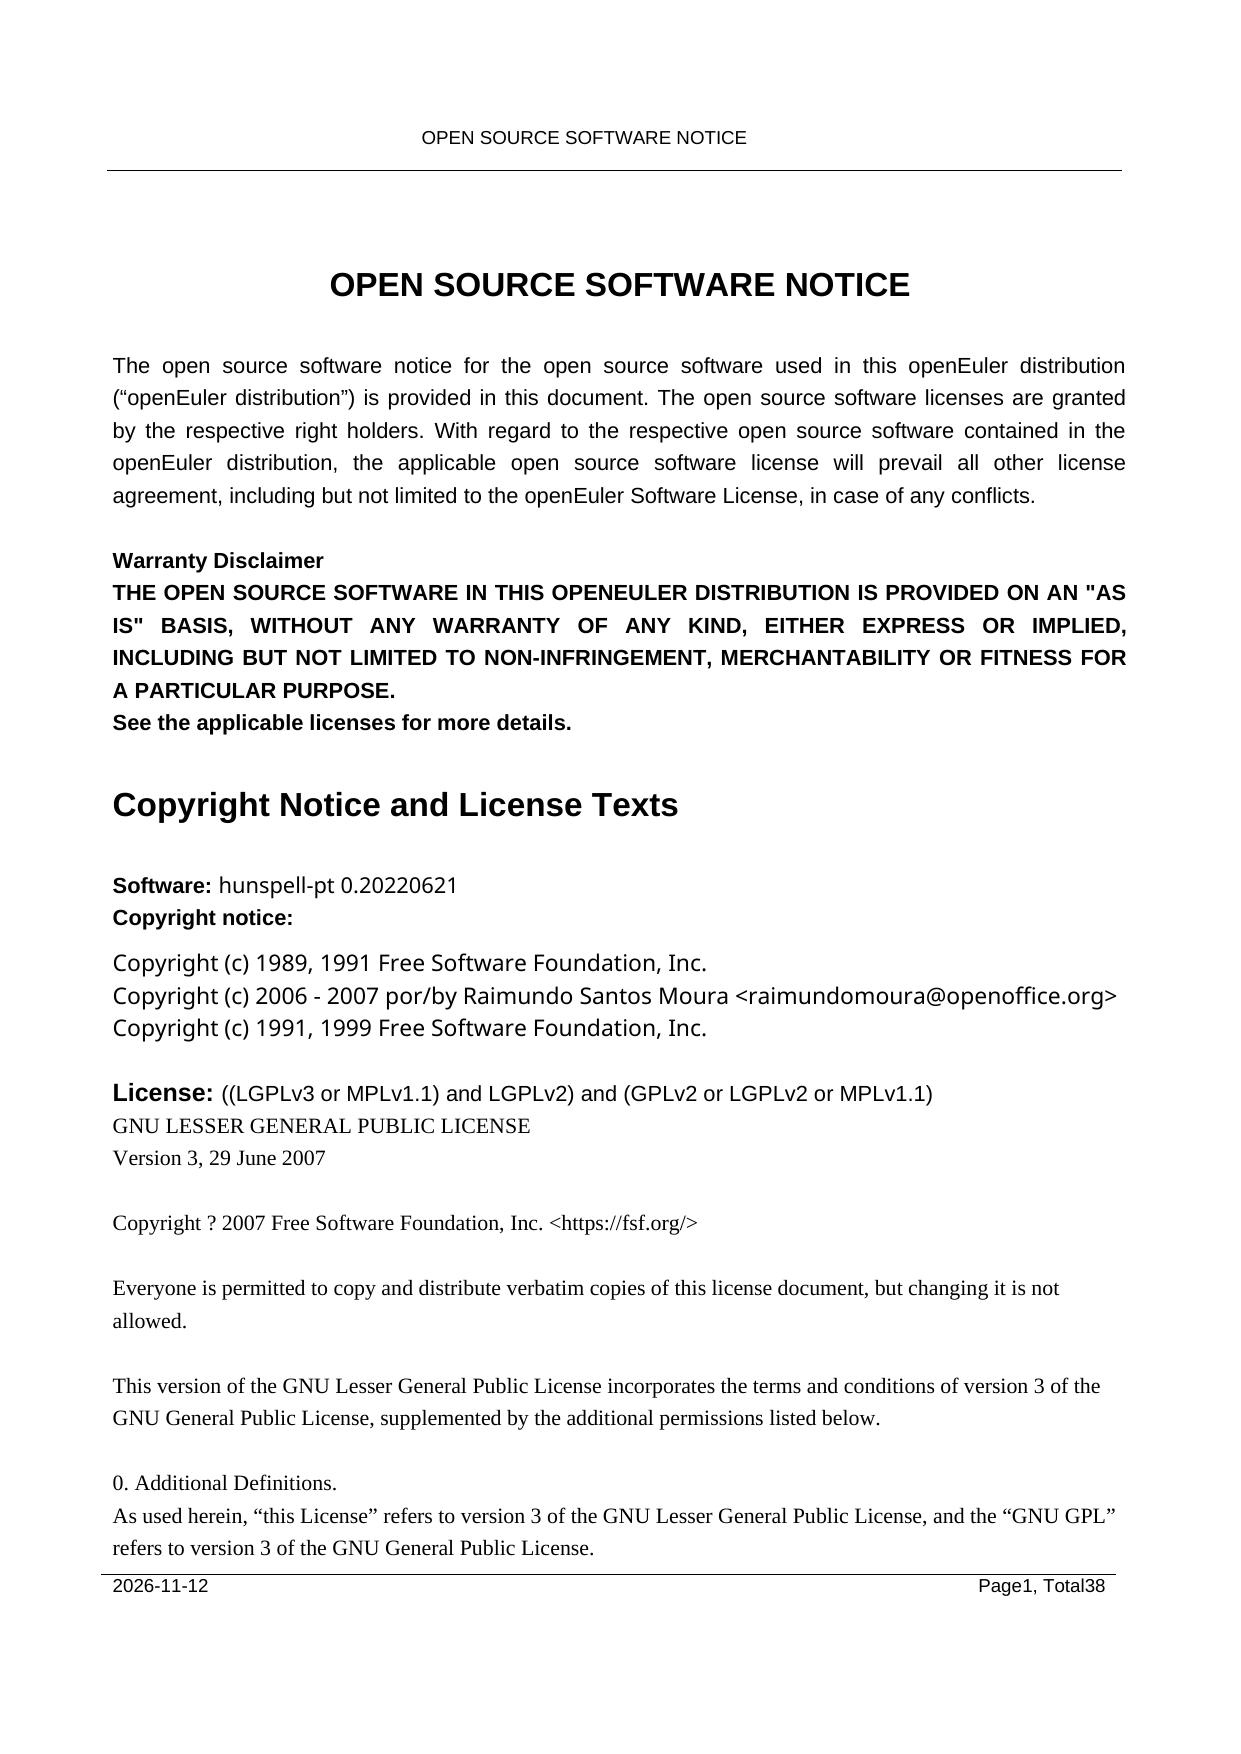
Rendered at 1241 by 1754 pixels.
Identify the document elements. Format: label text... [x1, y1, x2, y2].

text The open source software notice for the open source software used in this openEuler distribution (“openEuler distribution”) is provided in this document. The open source software licenses are granted by the respective right holders. With regard to the respective open source software contained in the openEuler distribution, the applicable open source software license will prevail all other license agreement, including but not limited to the openEuler Software License, in case of any conflicts. [112, 349, 1128, 511]
text THE OPEN SOURCE SOFTWARE IN THIS OPENEULER DISTRIBUTION IS PROVIDED ON AN "AS IS" BASIS, WITHOUT ANY WARRANTY OF ANY KIND, EITHER EXPRESS OR IMPLIED, INCLUDING BUT NOT LIMITED TO NON-INFRINGEMENT, MERCHANTABILITY OR FITNESS FOR A PARTICULAR PURPOSE. See the applicable licenses for more details. [112, 576, 1128, 739]
text OPEN SOURCE SOFTWARE NOTICE [112, 251, 1128, 316]
text Copyright (c) 1989, 1991 Free Software Foundation, Inc. Copyright (c) 2006 - 2007 por/by Raimundo Santos Moura <raimundomoura@openoffice.org> Copyright (c) 1991, 1999 Free Software Foundation, Inc. [112, 947, 1128, 1077]
text License: ((LGPLv3 or MPLv1.1) and LGPLv2) and (GPLv2 or LGPLv2 or MPLv1.1) [112, 1077, 1128, 1109]
text Copyright notice: [112, 901, 1128, 934]
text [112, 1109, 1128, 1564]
title Software: hunspell-pt 0.20220621 [112, 869, 1128, 901]
text Warranty Disclaimer [112, 544, 1128, 576]
text Copyright Notice and License Texts [112, 771, 1128, 836]
